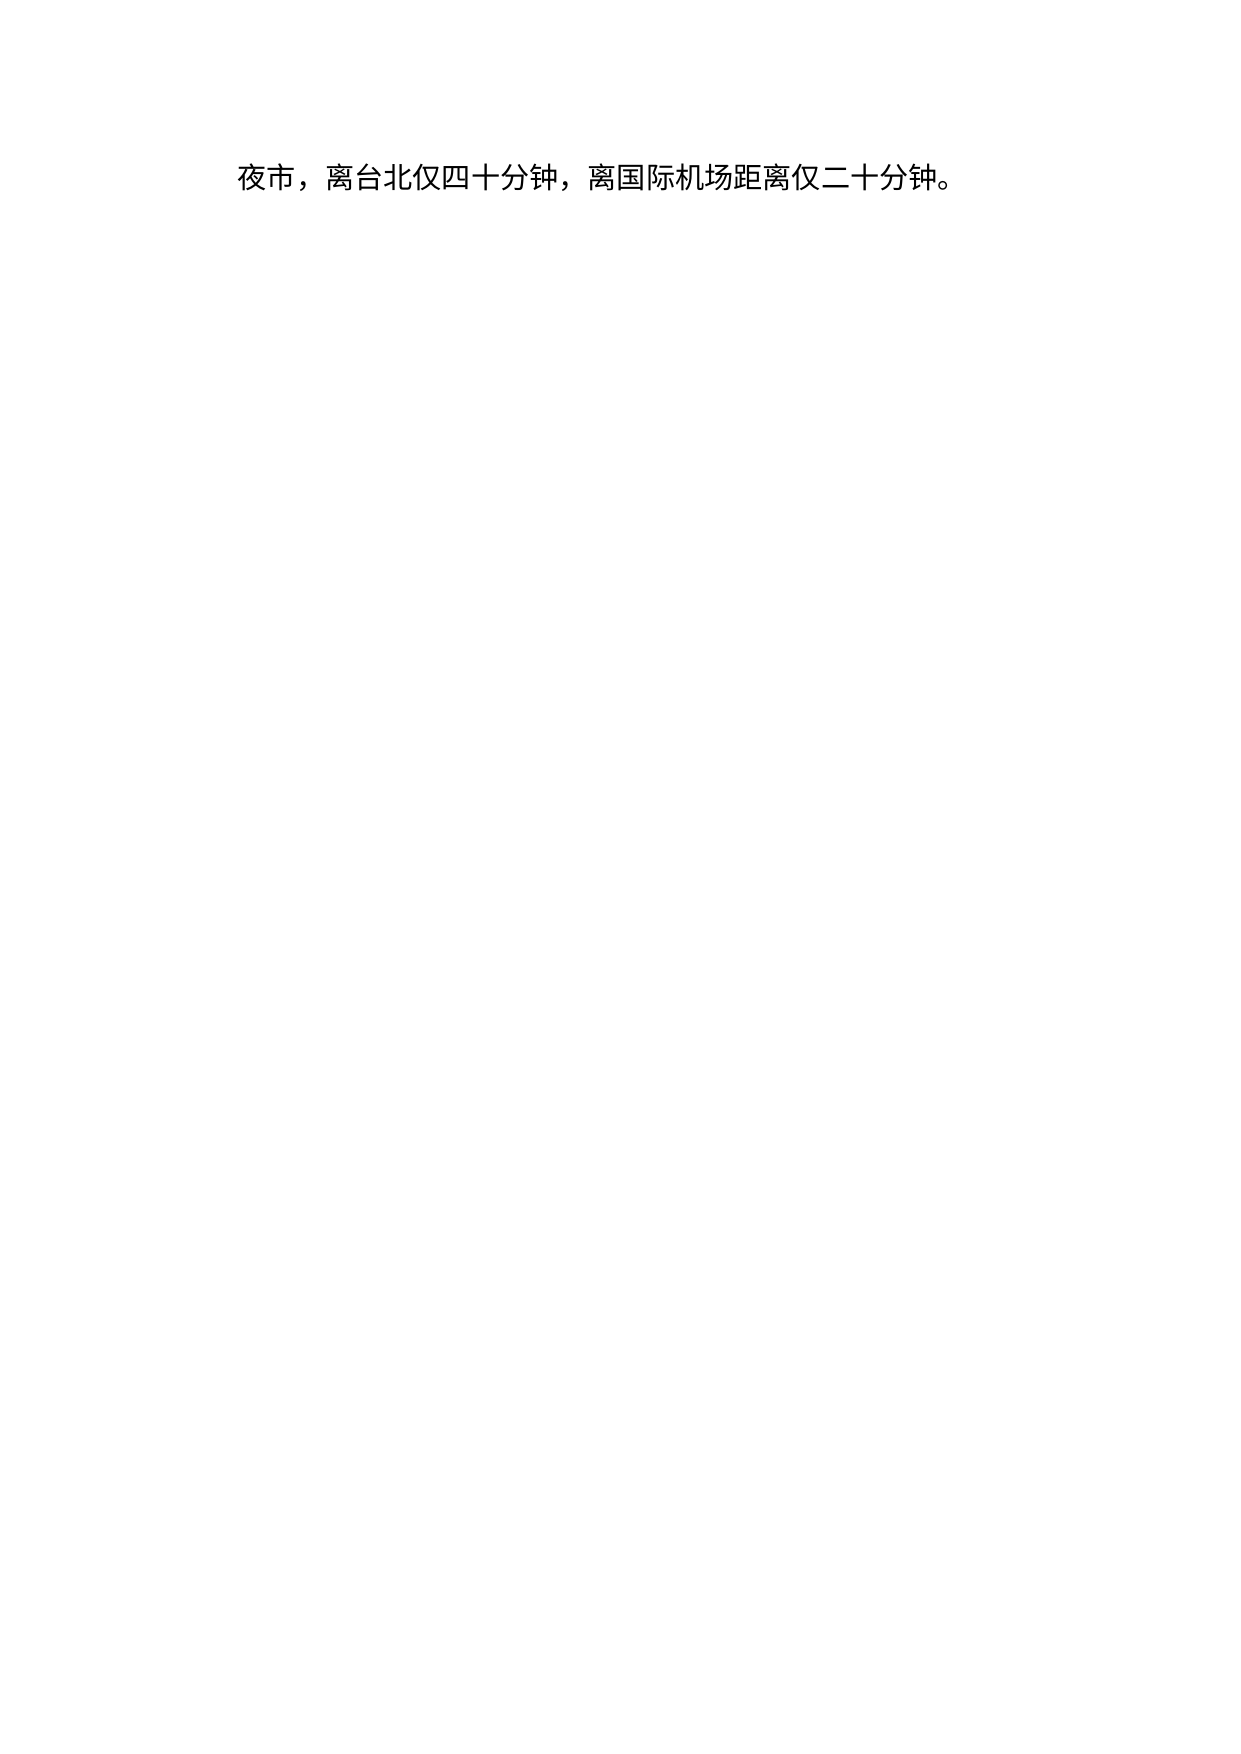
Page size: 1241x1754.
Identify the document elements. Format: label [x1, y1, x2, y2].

list [187, 154, 1053, 197]
